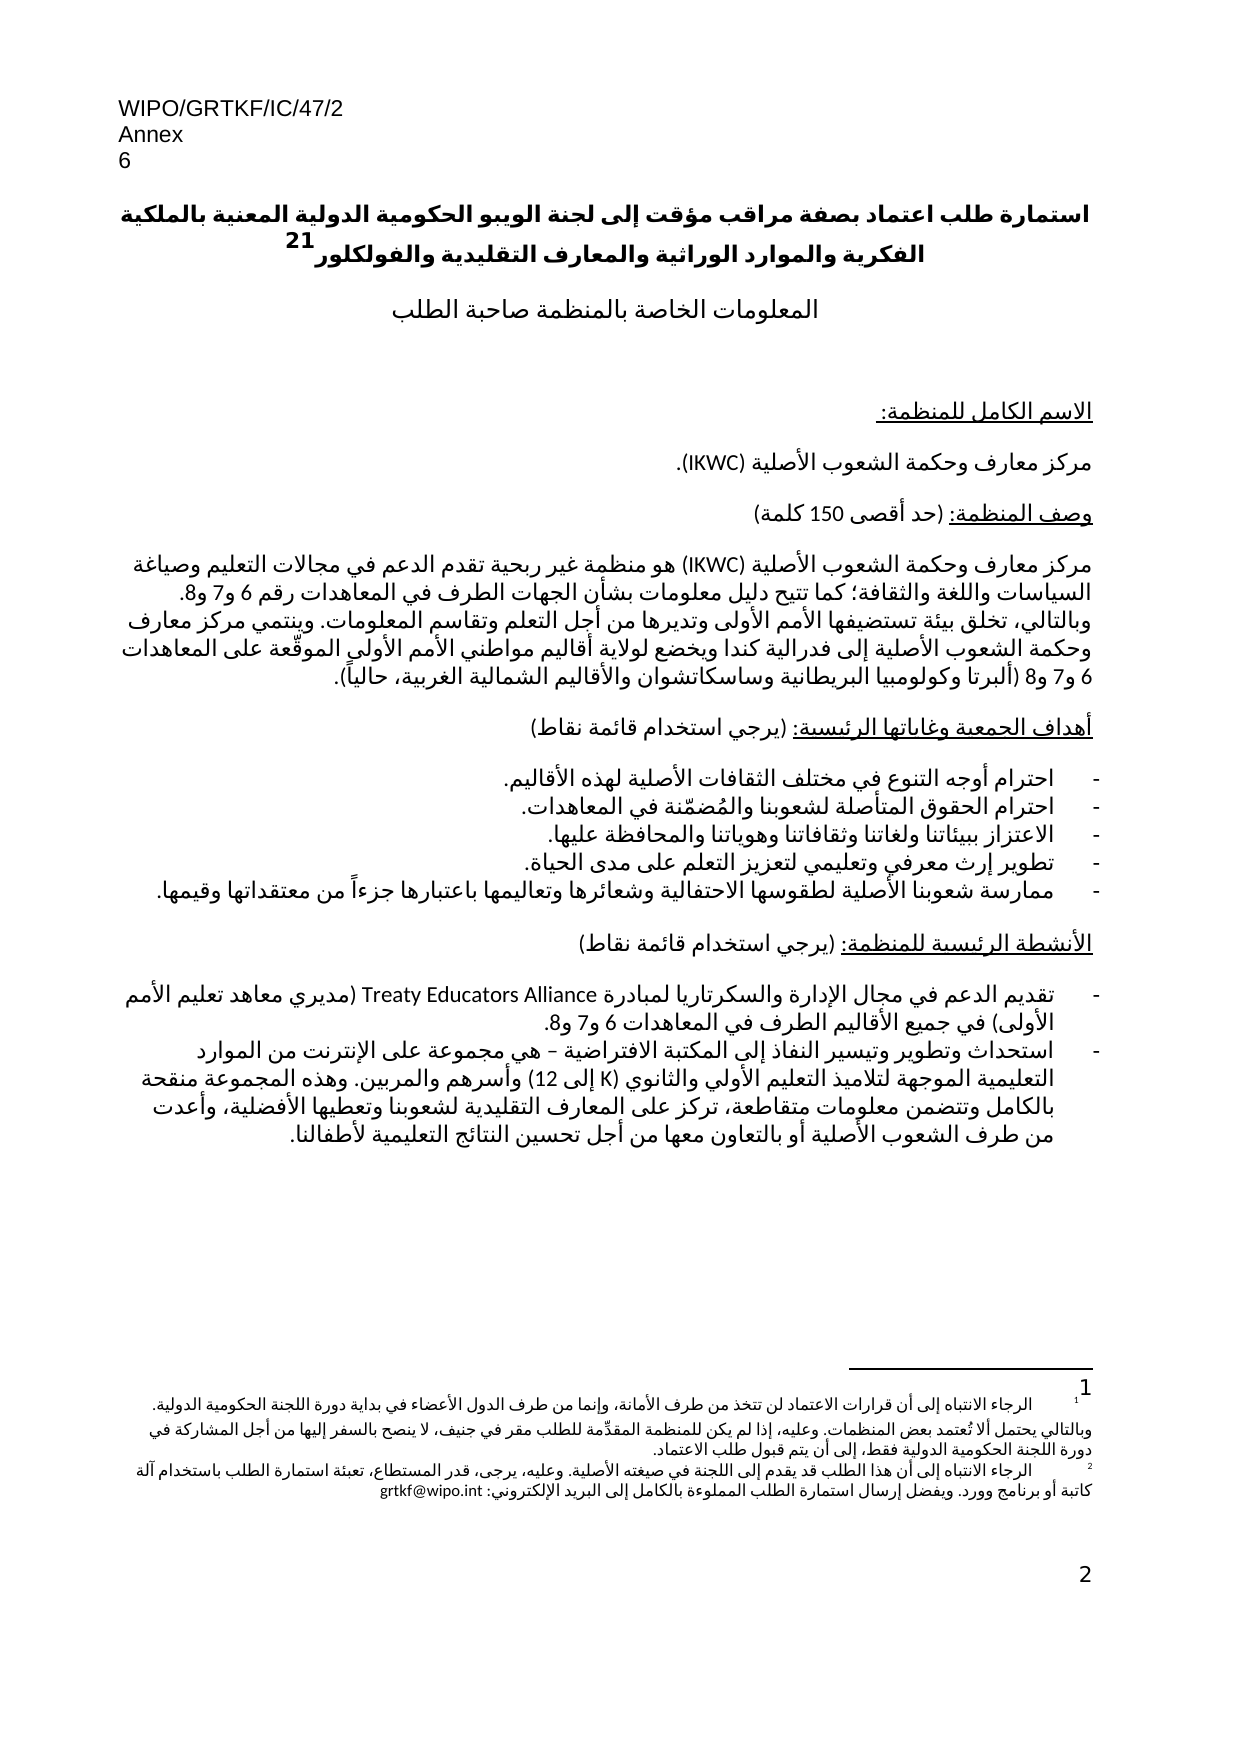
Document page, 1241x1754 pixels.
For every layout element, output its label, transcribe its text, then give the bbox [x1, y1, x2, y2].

list الاعتزاز ببيئاتنا ولغاتنا وثقافاتنا وهوياتنا والمحافظة عليها. [118, 820, 1092, 848]
text أهداف الجمعية وغاياتها الرئيسية: (يرجي استخدام قائمة نقاط) [118, 713, 1092, 741]
list احترام أوجه التنوع في مختلف الثقافات الأصلية لهذه الأقاليم. [118, 764, 1092, 792]
text وصف المنظمة: (حد أقصى 150 كلمة) [118, 499, 1092, 527]
text المعلومات الخاصة بالمنظمة صاحبة الطلب [118, 294, 1092, 325]
text استمارة طلب اعتماد بصفة مراقب مؤقت إلى لجنة الويبو الحكومية الدولية المعنية بالملكية الفكرية والموارد الوراثية والمعارف التقليدية والفولكلور [118, 200, 1092, 272]
text مركز معارف وحكمة الشعوب الأصلية (IKWC). [118, 448, 1092, 476]
text مركز معارف وحكمة الشعوب الأصلية (IKWC) هو منظمة غير ربحية تقدم الدعم في مجالات التعليم وصياغة السياسات واللغة والثقافة؛ كما تتيح دليل معلومات بشأن الجهات الطرف في المعاهدات رقم 6 و7 و8. وبالتالي، تخلق بيئة تستضيفها الأمم الأولى وتديرها من أجل التعلم وتقاسم المعلومات. وينتمي مركز معارف وحكمة الشعوب الأصلية إلى فدرالية كندا ويخضع لولاية أقاليم مواطني الأمم الأولى الموقّعة على المعاهدات 6 و7 و8 (ألبرتا وكولومبيا البريطانية وساسكاتشوان والأقاليم الشمالية الغربية، حالياً). [118, 550, 1092, 690]
list احترام الحقوق المتأصلة لشعوبنا والمُضمّنة في المعاهدات. [118, 792, 1092, 820]
list تطوير إرث معرفي وتعليمي لتعزيز التعلم على مدى الحياة. [118, 848, 1092, 876]
list تقديم الدعم في مجال الإدارة والسكرتاريا لمبادرة Treaty Educators Alliance (مديري معاهد تعليم الأمم الأولى) في جميع الأقاليم الطرف في المعاهدات 6 و7 و8. [118, 980, 1092, 1036]
list استحداث وتطوير وتيسير النفاذ إلى المكتبة الافتراضية – هي مجموعة على الإنترنت من الموارد التعليمية الموجهة لتلاميذ التعليم الأولي والثانوي (K إلى 12) وأسرهم والمربين. وهذه المجموعة منقحة بالكامل وتتضمن معلومات متقاطعة، تركز على المعارف التقليدية لشعوبنا وتعطيها الأفضلية، وأعدت من طرف الشعوب الأصلية أو بالتعاون معها من أجل تحسين النتائج التعليمية لأطفالنا. [118, 1036, 1092, 1148]
list ممارسة شعوبنا الأصلية لطقوسها الاحتفالية وشعائرها وتعاليمها باعتبارها جزءاً من معتقداتها وقيمها. [118, 876, 1092, 904]
text الاسم الكامل للمنظمة: [118, 397, 1092, 425]
text الأنشطة الرئيسية للمنظمة: (يرجي استخدام قائمة نقاط) [118, 929, 1092, 957]
